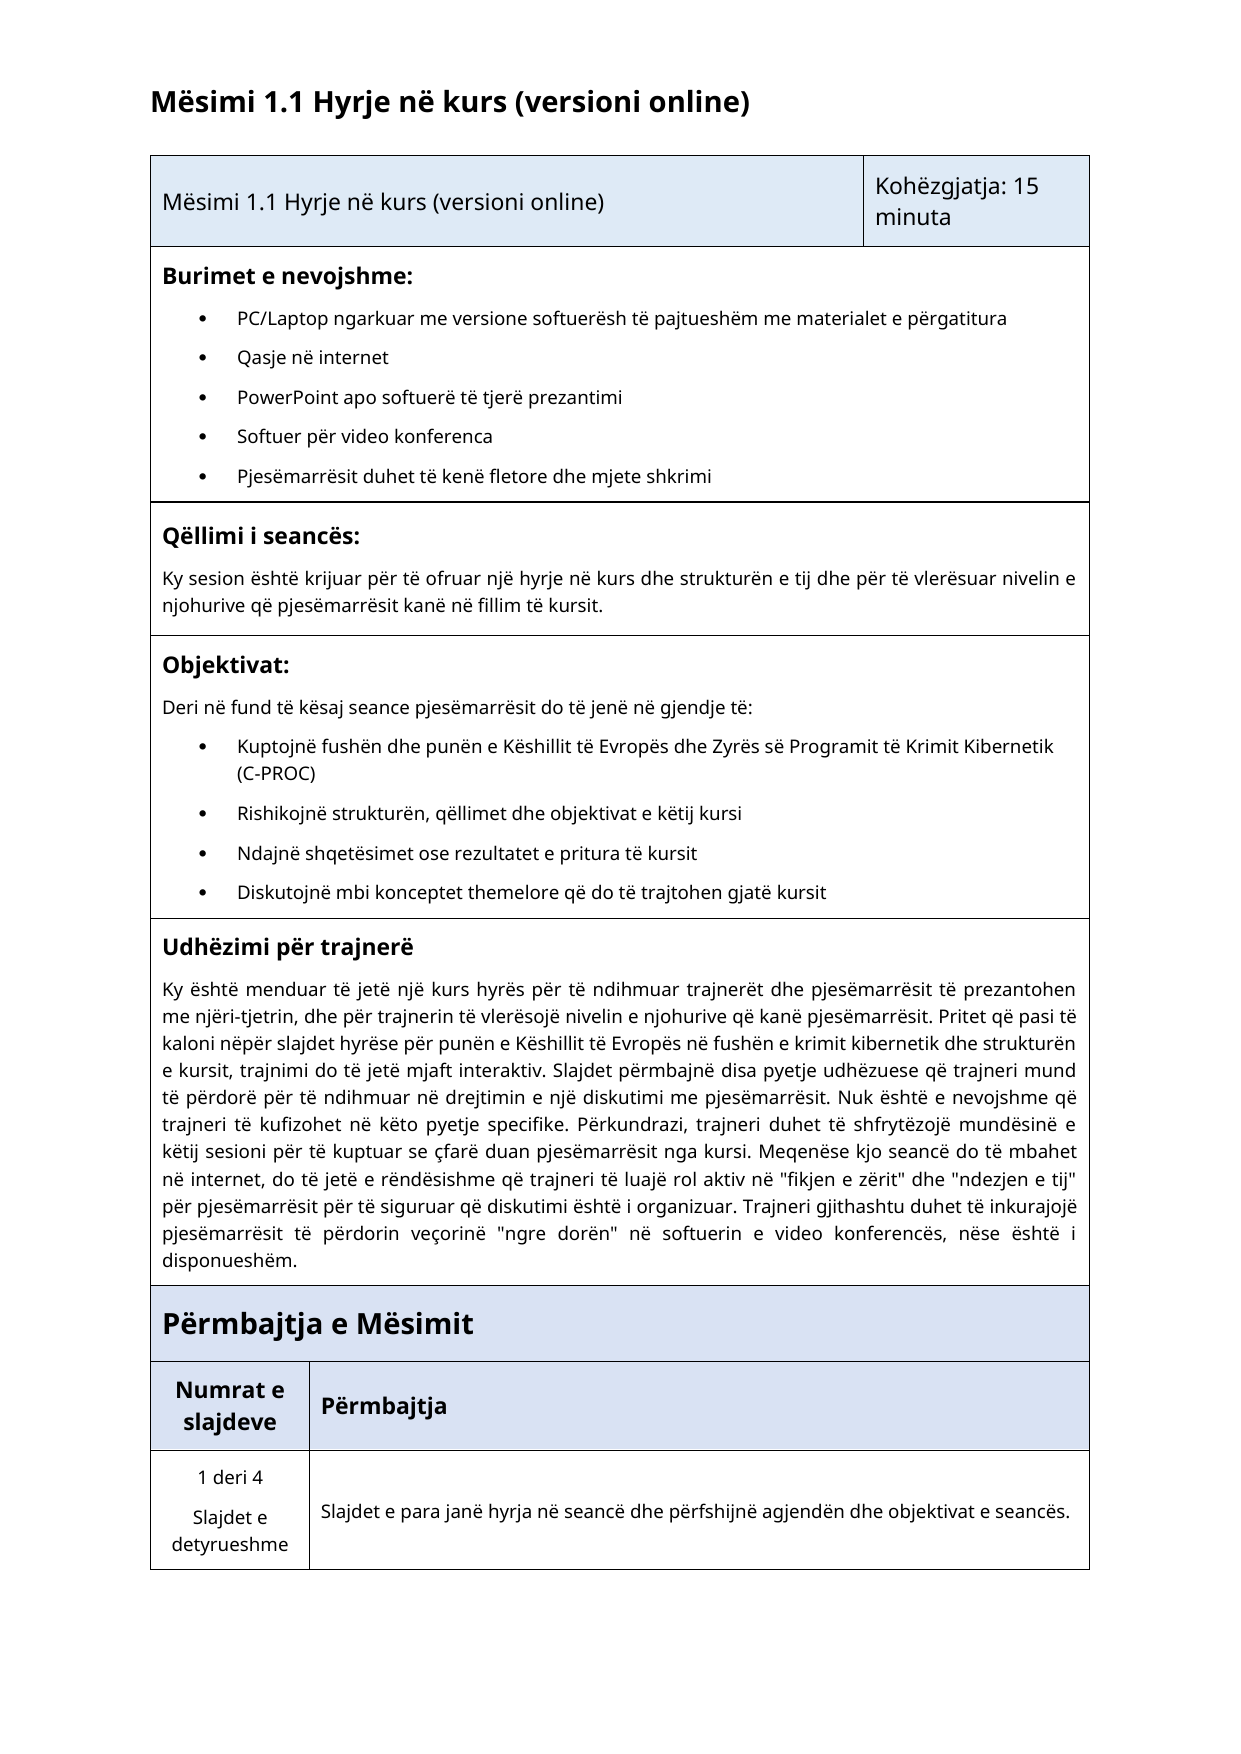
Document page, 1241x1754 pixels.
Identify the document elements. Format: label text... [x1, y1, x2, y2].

table_cell Slajdet e para janë hyrja në seancë dhe përfshijnë agjendën dhe objektivat e seancës. [310, 1451, 1089, 1569]
table_cell Objektivat: Deri në fund të kësaj seance pjesëmarrësit do të jenë në gjendje të: Kuptojnë fushën dhe punën e Këshillit të Evropës dhe Zyrës së Programit të Krimit Kibernetik (C-PROC) Rishikojnë strukturën, qëllimet dhe objektivat e këtij kursi Ndajnë shqetësimet ose rezultatet e pritura të kursit Diskutojnë mbi konceptet themelore që do të trajtohen gjatë kursit [151, 636, 1089, 917]
table_cell 1 deri 4 Slajdet e detyrueshme [151, 1451, 309, 1569]
table_cell Përmbajtja e Mësimit [151, 1286, 1089, 1361]
table_header Mësimi 1.1 Hyrje në kurs (versioni online) [151, 156, 863, 246]
table_cell Burimet e nevojshme: PC/Laptop ngarkuar me versione softuerësh të pajtueshëm me materialet e përgatitura Qasje në internet PowerPoint apo softuerë të tjerë prezantimi Softuer për video konferenca Pjesëmarrësit duhet të kenë fletore dhe mjete shkrimi [151, 247, 1089, 501]
table_header Kohëzgjatja: 15 minuta [864, 156, 1089, 246]
table_cell Numrat e slajdeve [151, 1362, 309, 1449]
table_cell Udhëzimi për trajnerë Ky është menduar të jetë një kurs hyrës për të ndihmuar trajnerët dhe pjesëmarrësit të prezantohen me njëri-tjetrin, dhe për trajnerin të vlerësojë nivelin e njohurive që kanë pjesëmarrësit. Pritet që pasi të kaloni nëpër slajdet hyrëse për punën e Këshillit të Evropës në fushën e krimit kibernetik dhe strukturën e kursit, trajnimi do të jetë mjaft interaktiv. Slajdet përmbajnë disa pyetje udhëzuese që trajneri mund të përdorë për të ndihmuar në drejtimin e një diskutimi me pjesëmarrësit. Nuk është e nevojshme që trajneri të kufizohet në këto pyetje specifike. Përkundrazi, trajneri duhet të shfrytëzojë mundësinë e këtij sesioni për të kuptuar se çfarë duan pjesëmarrësit nga kursi. Meqenëse kjo seancë do të mbahet në internet, do të jetë e rëndësishme që trajneri të luajë rol aktiv në "fikjen e zërit" dhe "ndezjen e tij" për pjesëmarrësit për të siguruar që diskutimi është i organizuar. Trajneri gjithashtu duhet të inkurajojë pjesëmarrësit të përdorin veçorinë "ngre dorën" në softuerin e video konferencës, nëse është i disponueshëm. [151, 919, 1089, 1285]
table_cell Përmbajtja [310, 1362, 1089, 1449]
text Mësimi 1.1 Hyrje në kurs (versioni online) [150, 82, 1090, 121]
table_cell Qëllimi i seancës: Ky sesion është krijuar për të ofruar një hyrje në kurs dhe strukturën e tij dhe për të vlerësuar nivelin e njohurive që pjesëmarrësit kanë në fillim të kursit. [151, 503, 1089, 635]
